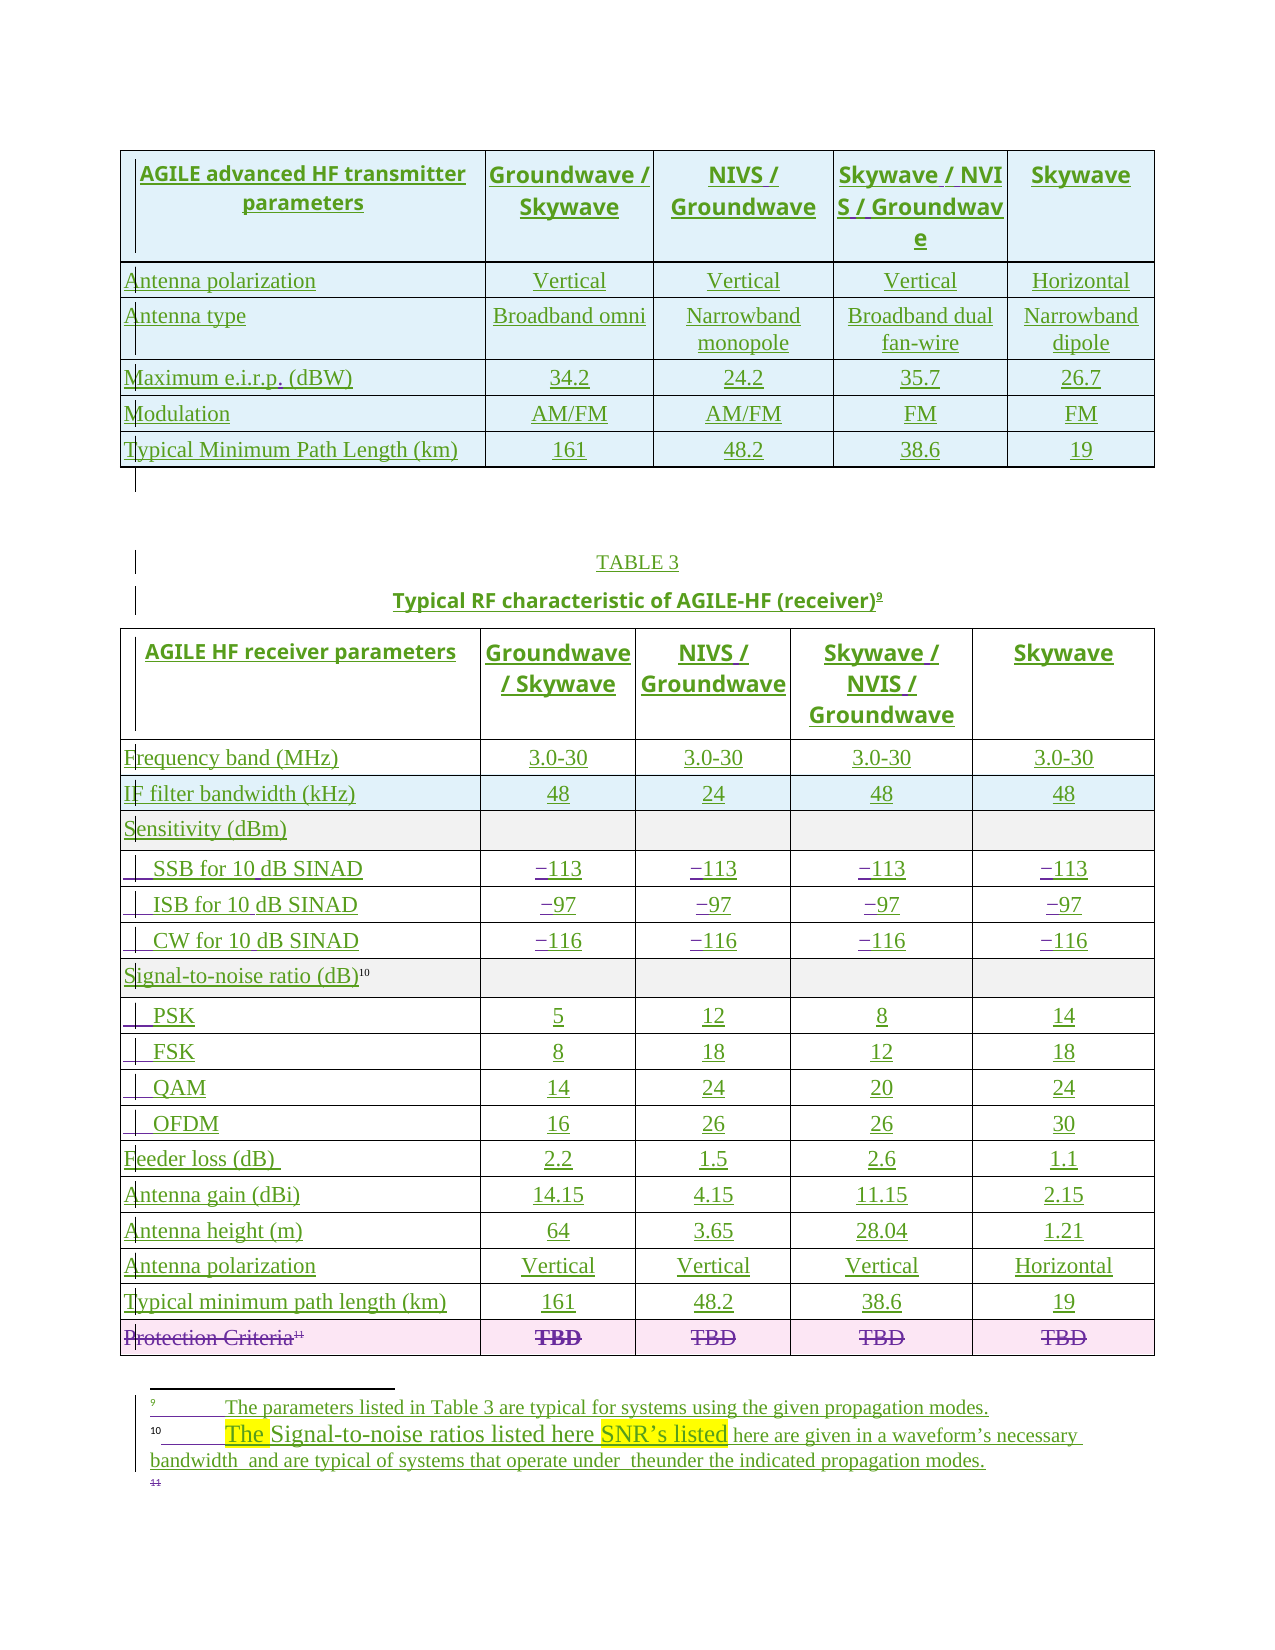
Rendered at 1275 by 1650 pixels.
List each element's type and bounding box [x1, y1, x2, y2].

table_cell [973, 1177, 1154, 1212]
table_cell [121, 887, 480, 922]
table_header [973, 629, 1154, 739]
table_cell [121, 1284, 480, 1319]
table_cell [973, 1249, 1154, 1283]
table_cell [481, 740, 635, 774]
table_cell [973, 1284, 1154, 1319]
table_cell [121, 1249, 480, 1283]
table_cell [973, 887, 1154, 922]
table_cell [636, 923, 790, 957]
table_cell [121, 1141, 480, 1176]
table_cell [636, 851, 790, 886]
table_cell [791, 1249, 972, 1283]
table_cell [481, 923, 635, 957]
table_cell [121, 740, 480, 774]
table_cell [481, 959, 635, 997]
table_cell [636, 811, 790, 850]
table_cell [121, 959, 480, 997]
table_cell [791, 959, 972, 997]
table_cell [636, 1213, 790, 1247]
table_cell [973, 1141, 1154, 1176]
table_cell [121, 998, 480, 1033]
table_cell [791, 1034, 972, 1069]
table_cell [636, 998, 790, 1033]
table_cell [791, 1106, 972, 1140]
table_cell [973, 740, 1154, 774]
table_cell [636, 1070, 790, 1104]
table_header [481, 629, 635, 739]
table_cell [636, 1141, 790, 1176]
table_cell [973, 1213, 1154, 1247]
table_cell [481, 1284, 635, 1319]
table_cell [973, 923, 1154, 957]
table_header [636, 629, 790, 739]
table_cell [973, 811, 1154, 850]
table_cell [791, 851, 972, 886]
table_cell [121, 1070, 480, 1104]
table_header [791, 629, 972, 739]
table_cell [121, 1106, 480, 1140]
table_cell [481, 1106, 635, 1140]
table_cell [791, 923, 972, 957]
table_cell [973, 1106, 1154, 1140]
table_cell [973, 851, 1154, 886]
table_cell [791, 1213, 972, 1247]
table_cell [973, 1070, 1154, 1104]
table_cell [791, 1177, 972, 1212]
table_cell [636, 1249, 790, 1283]
table_cell [481, 1213, 635, 1247]
table_cell [636, 1177, 790, 1212]
table_cell [481, 1141, 635, 1176]
table_cell [481, 1070, 635, 1104]
table_cell [481, 1177, 635, 1212]
table_cell [973, 959, 1154, 997]
table_cell [636, 1034, 790, 1069]
table_cell [791, 1070, 972, 1104]
table_cell [121, 1034, 480, 1069]
table_cell [791, 1284, 972, 1319]
table_cell [791, 740, 972, 774]
table_cell [973, 1034, 1154, 1069]
table_cell [121, 811, 480, 850]
table_cell [121, 923, 480, 957]
table_cell [481, 1034, 635, 1069]
table_header [121, 629, 480, 739]
table_cell [636, 1284, 790, 1319]
table_cell [636, 959, 790, 997]
table_cell [973, 998, 1154, 1033]
table_cell [121, 851, 480, 886]
table_cell [481, 887, 635, 922]
table_cell [636, 887, 790, 922]
table_cell [636, 1106, 790, 1140]
table_cell [791, 811, 972, 850]
table_cell [481, 998, 635, 1033]
table_cell [791, 1141, 972, 1176]
table_cell [791, 887, 972, 922]
table_cell [481, 1249, 635, 1283]
table_cell [121, 1213, 480, 1247]
table_cell [636, 740, 790, 774]
table_cell [481, 851, 635, 886]
table_cell [481, 811, 635, 850]
table_cell [791, 998, 972, 1033]
table_cell [121, 1177, 480, 1212]
